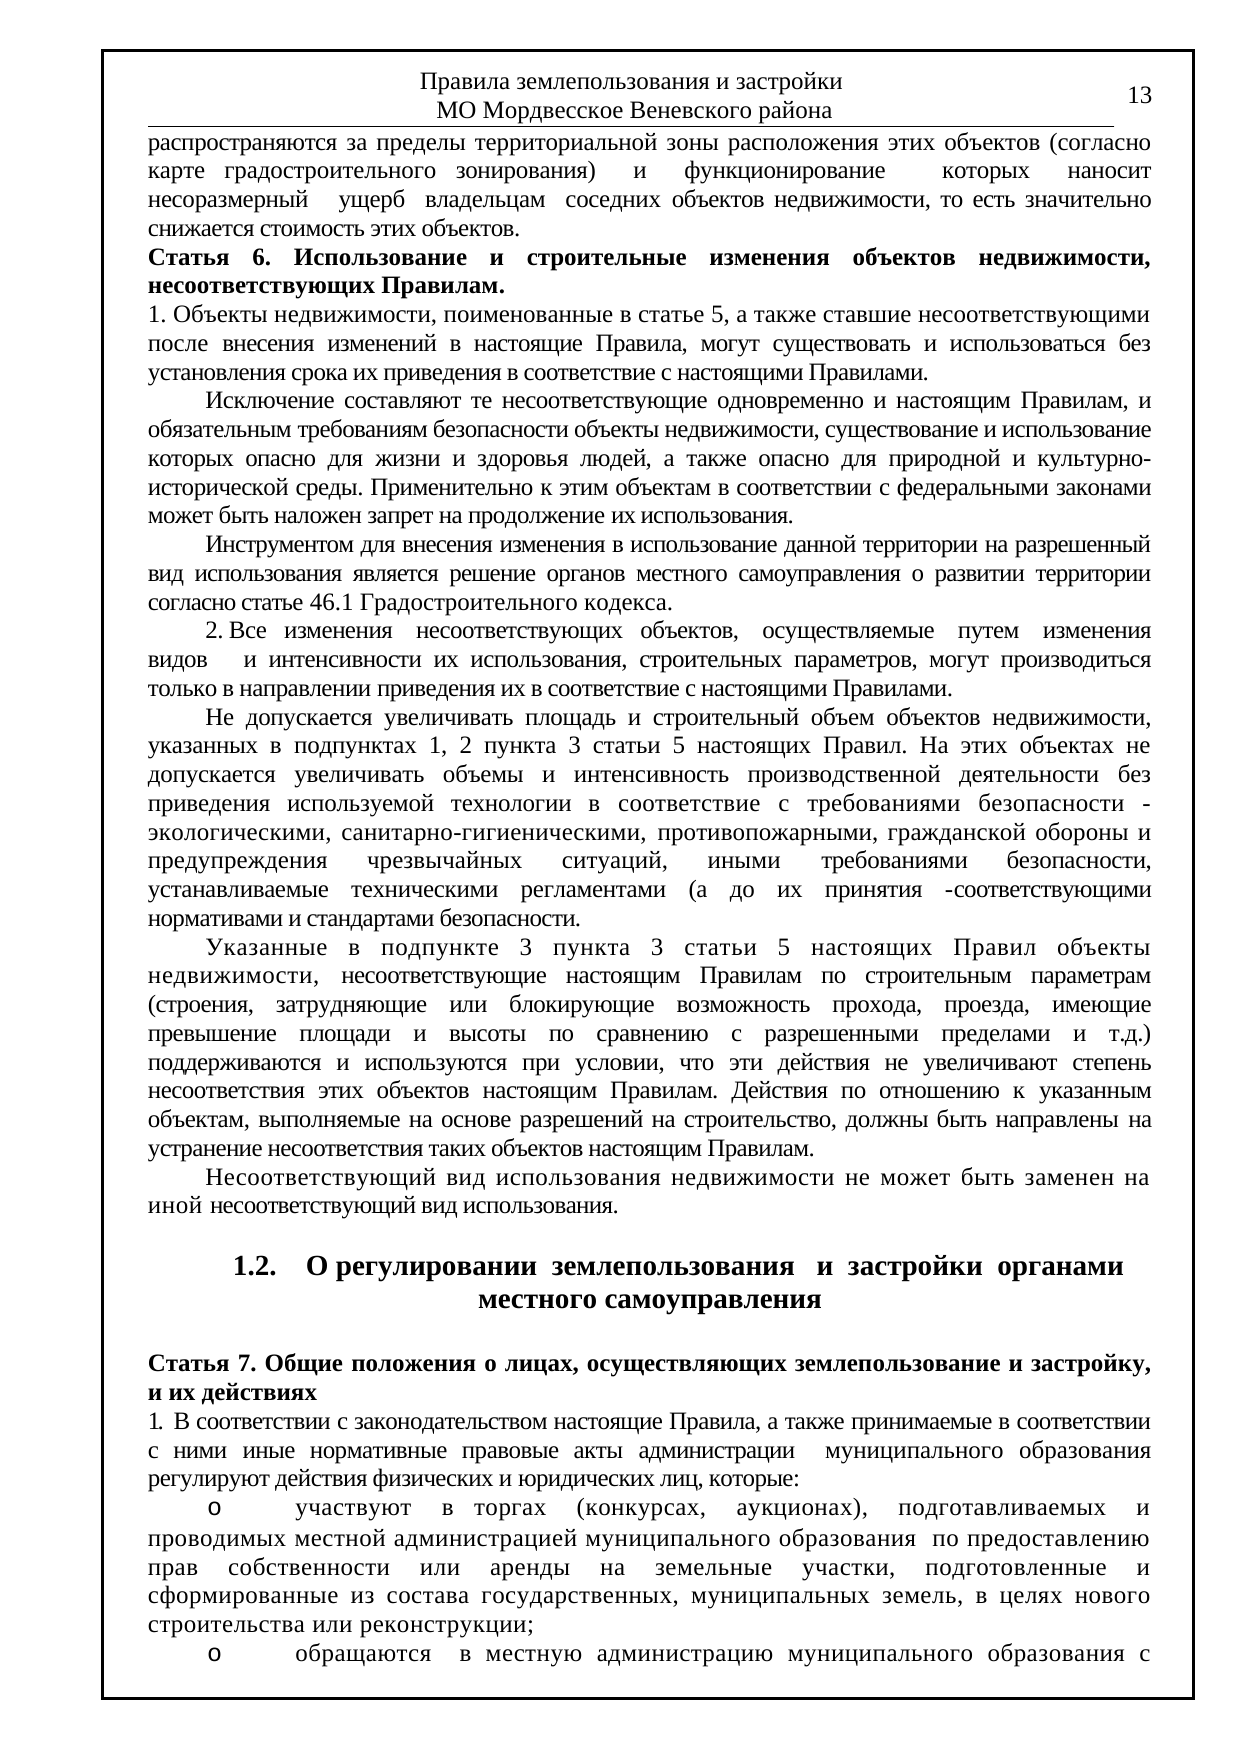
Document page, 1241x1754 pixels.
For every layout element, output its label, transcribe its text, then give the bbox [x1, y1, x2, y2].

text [148, 127, 1152, 242]
text 1. В соответствии с законодательством настоящие Правила, а также принимаемые в соответствии с ними иные нормативные правовые акты администрации муниципального образования регулируют действия физических и юридических лиц, которые: [148, 1406, 1152, 1492]
text Инструментом для внесения изменения в использование данной территории на разрешенный вид использования является решение органов местного самоуправления о развитии территории согласно статье 46.1 Градостроительного кодекса. [148, 529, 1152, 615]
text Исключение составляют те несоответствующие одновременно и настоящим Правилам, и обязательным требованиям безопасности объекты недвижимости, существование и использование которых опасно для жизни и здоровья людей, а также опасно для природной и культурно-исторической среды. Применительно к этим объектам в соответствии с федеральными законами может быть наложен запрет на продолжение их использования. [148, 385, 1152, 529]
text 1. Объекты недвижимости, поименованные в статье 5, а также ставшие несоответствующими после внесения изменений в настоящие Правила, могут существовать и использоваться без установления срока их приведения в соответствие с настоящими Правилами. [148, 299, 1152, 385]
text 2. Все изменения несоответствующих объектов, осуществляемые путем изменения видов и интенсивности их использования, строительных параметров, могут производиться только в направлении приведения их в соответствие с настоящими Правилами. [148, 615, 1152, 702]
subtitle Статья 6. Использование и строительные изменения объектов недвижимости, несоответствующих Правилам. [148, 242, 1152, 299]
text Не допускается увеличивать площадь и строительный объем объектов недвижимости, указанных в подпунктах 1, 2 пункта 3 статьи 5 настоящих Правил. На этих объектах не допускается увеличивать объемы и интенсивность производственной деятельности без приведения используемой технологии в соответствие с требованиями безопасности - экологическими, санитарно-гигиеническими, противопожарными, гражданской обороны и предупреждения чрезвычайных ситуаций, иными требованиями безопасности, устанавливаемые техническими регламентами (а до их принятия -соответствующими нормативами и стандартами безопасности. [148, 702, 1152, 932]
text Указанные в подпункте 3 пункта 3 статьи 5 настоящих Правил объекты недвижимости, несоответствующие настоящим Правилам по строительным параметрам (строения, затрудняющие или блокирующие возможность прохода, проезда, имеющие превышение площади и высоты по сравнению с разрешенными пределами и т.д.) поддерживаются и используются при условии, что эти действия не увеличивают степень несоответствия этих объектов настоящим Правилам. Действия по отношению к указанным объектам, выполняемые на основе разрешений на строительство, должны быть направлены на устранение несоответствия таких объектов настоящим Правилам. [148, 932, 1152, 1162]
subtitle Статья 7. Общие положения о лицах, осуществляющих землепользование и застройку, и их действиях [148, 1348, 1152, 1406]
text участвуют в торгах (конкурсах, аукционах), подготавливаемых и проводимых местной администрацией муниципального образования по предоставлению прав собственности или аренды на земельные участки, подготовленные и сформированные из состава государственных, муниципальных земель, в целях нового строительства или реконструкции; [148, 1492, 1152, 1638]
text 1.2. О регулировании землепользования и застройки органами местного самоуправления [148, 1248, 1152, 1315]
text Несоответствующий вид использования недвижимости не может быть заменен на иной несоответствующий вид использования. [148, 1162, 1152, 1219]
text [148, 1638, 1152, 1669]
